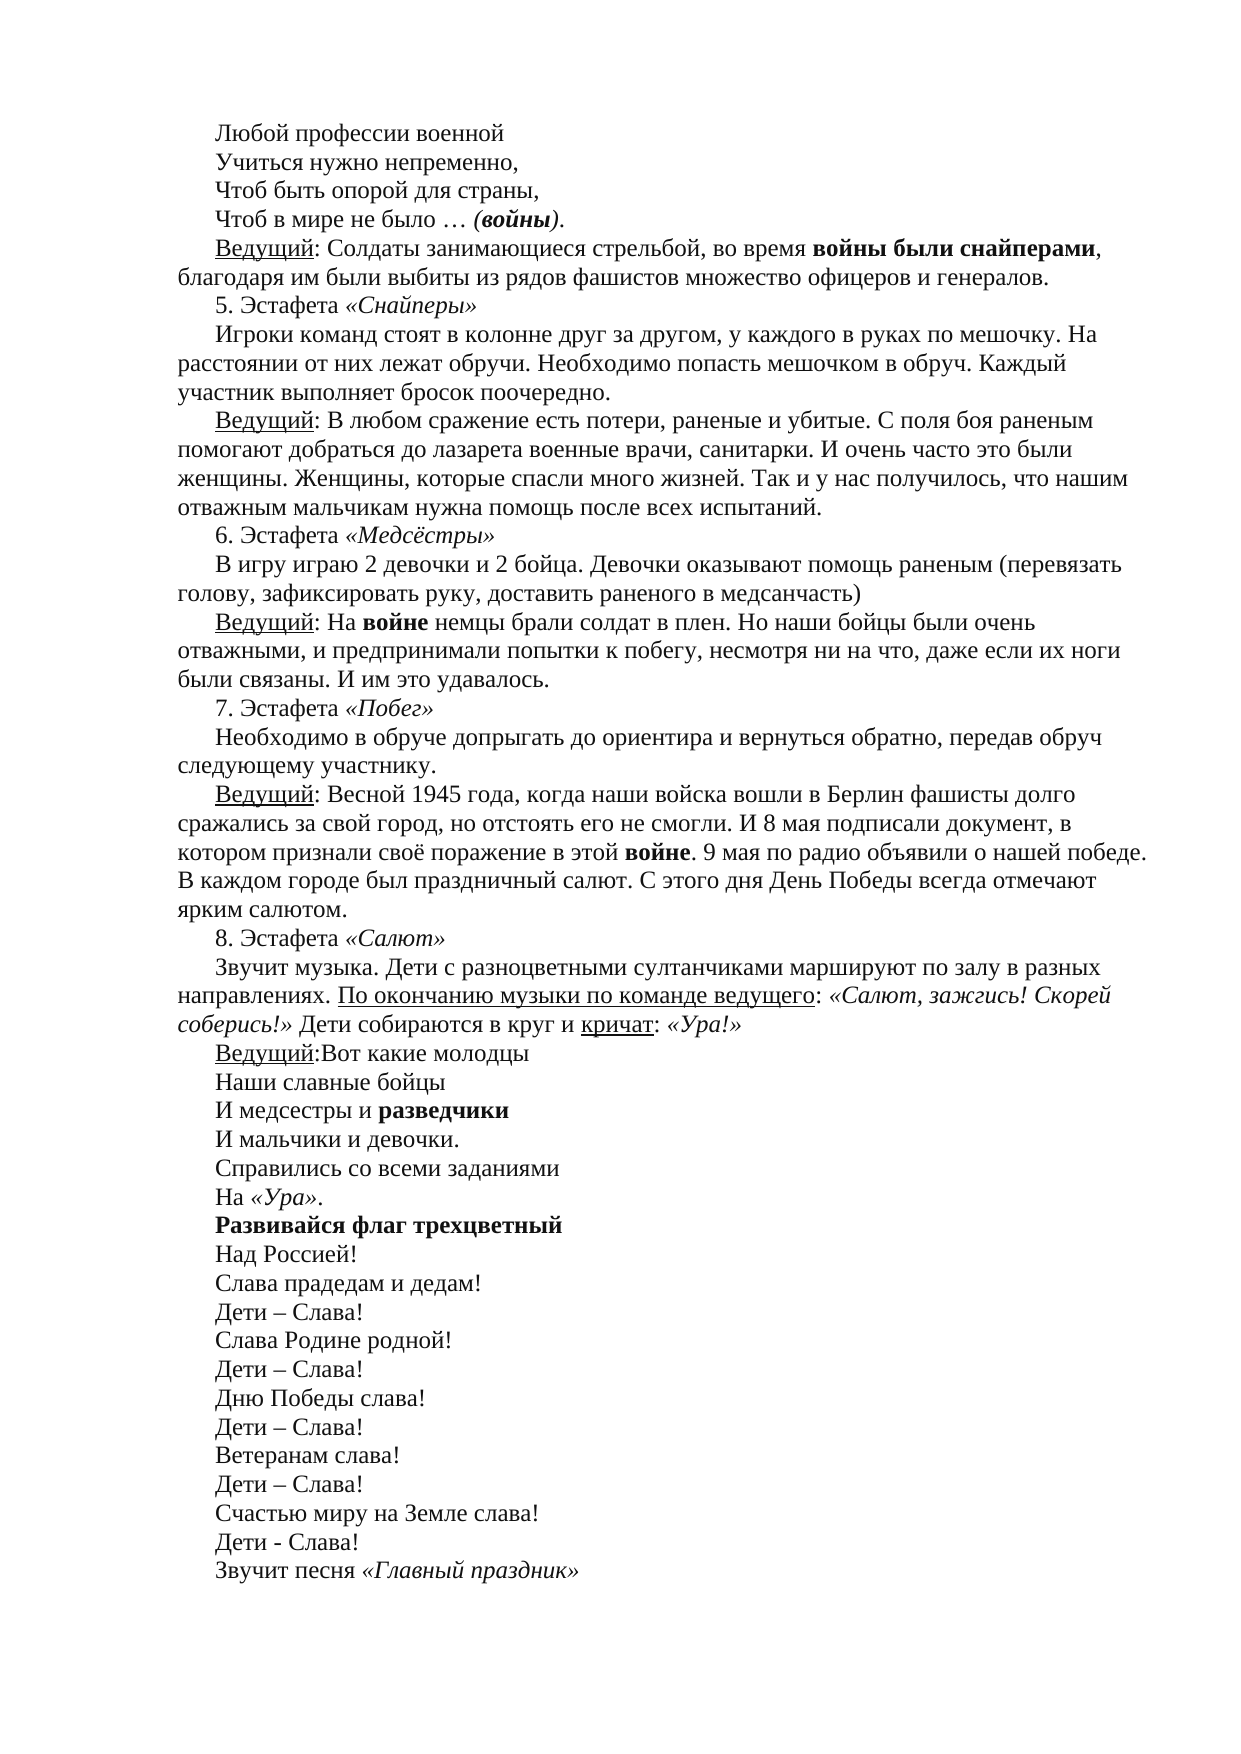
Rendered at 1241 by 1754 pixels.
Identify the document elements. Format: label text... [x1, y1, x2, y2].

text Чтоб быть опорой для страны, [177, 176, 1152, 204]
text 5. Эстафета «Снайперы» [177, 291, 1152, 319]
text В игру играю 2 девочки и 2 бойца. Девочки оказывают помощь раненым (перевязать голову, зафиксировать руку, доставить раненого в медсанчасть) [177, 549, 1152, 607]
text Учиться нужно непременно, [177, 147, 1152, 176]
text Слава Родине родной! [177, 1326, 1152, 1354]
text Дню Победы слава! [177, 1383, 1152, 1412]
text Дети - Слава! [177, 1527, 1152, 1556]
text Счастью миру на Земле слава! [177, 1498, 1152, 1527]
text Дети – Слава! [177, 1412, 1152, 1441]
text На «Ура». [177, 1182, 1152, 1211]
text Ведущий: Солдаты занимающиеся стрельбой, во время войны были снайперами, благодаря им были выбиты из рядов фашистов множество офицеров и генералов. [177, 233, 1152, 291]
text Необходимо в обруче допрыгать до ориентира и вернуться обратно, передав обруч следующему участнику. [177, 722, 1152, 779]
text Игроки команд стоят в колонне друг за другом, у каждого в руках по мешочку. На расстоянии от них лежат обручи. Необходимо попасть мешочком в обруч. Каждый участник выполняет бросок поочередно. [177, 319, 1152, 406]
text Справились со всеми заданиями [177, 1153, 1152, 1182]
text И медсестры и разведчики [177, 1096, 1152, 1124]
text Дети – Слава! [177, 1469, 1152, 1498]
text 8. Эстафета «Салют» [177, 923, 1152, 952]
text Слава прадедам и дедам! [177, 1268, 1152, 1297]
text Звучит песня «Главный праздник» [177, 1556, 1152, 1584]
text 6. Эстафета «Медсёстры» [177, 521, 1152, 549]
text Развивайся флаг трехцветный [177, 1211, 1152, 1239]
text Над Россией! [177, 1239, 1152, 1268]
text Ведущий: В любом сражение есть потери, раненые и убитые. С поля боя раненым помогают добраться до лазарета военные врачи, санитарки. И очень часто это были женщины. Женщины, которые спасли много жизней. Так и у нас получилось, что нашим отважным мальчикам нужна помощь после всех испытаний. [177, 406, 1152, 521]
text И мальчики и девочки. [177, 1124, 1152, 1153]
text 7. Эстафета «Побег» [177, 693, 1152, 722]
text Любой профессии военной [177, 118, 1152, 147]
text Чтоб в мире не было … (войны). [177, 204, 1152, 233]
text Дети – Слава! [177, 1354, 1152, 1383]
text Дети – Слава! [177, 1297, 1152, 1326]
text Наши славные бойцы [177, 1067, 1152, 1096]
text Ведущий: На войне немцы брали солдат в плен. Но наши бойцы были очень отважными, и предпринимали попытки к побегу, несмотря ни на что, даже если их ноги были связаны. И им это удавалось. [177, 607, 1152, 693]
text Ведущий: Весной 1945 года, когда наши войска вошли в Берлин фашисты долго сражались за свой город, но отстоять его не смогли. И 8 мая подписали документ, в котором признали своё поражение в этой войне. 9 мая по радио объявили о нашей победе. В каждом городе был праздничный салют. С этого дня День Победы всегда отмечают ярким салютом. [177, 779, 1152, 923]
text Ветеранам слава! [177, 1441, 1152, 1469]
text Звучит музыка. Дети с разноцветными султанчиками маршируют по залу в разных направлениях. По окончанию музыки по команде ведущего: «Салют, зажгись! Скорей соберись!» Дети собираются в круг и кричат: «Ура!» [177, 952, 1152, 1038]
text Ведущий:Вот какие молодцы [177, 1038, 1152, 1067]
